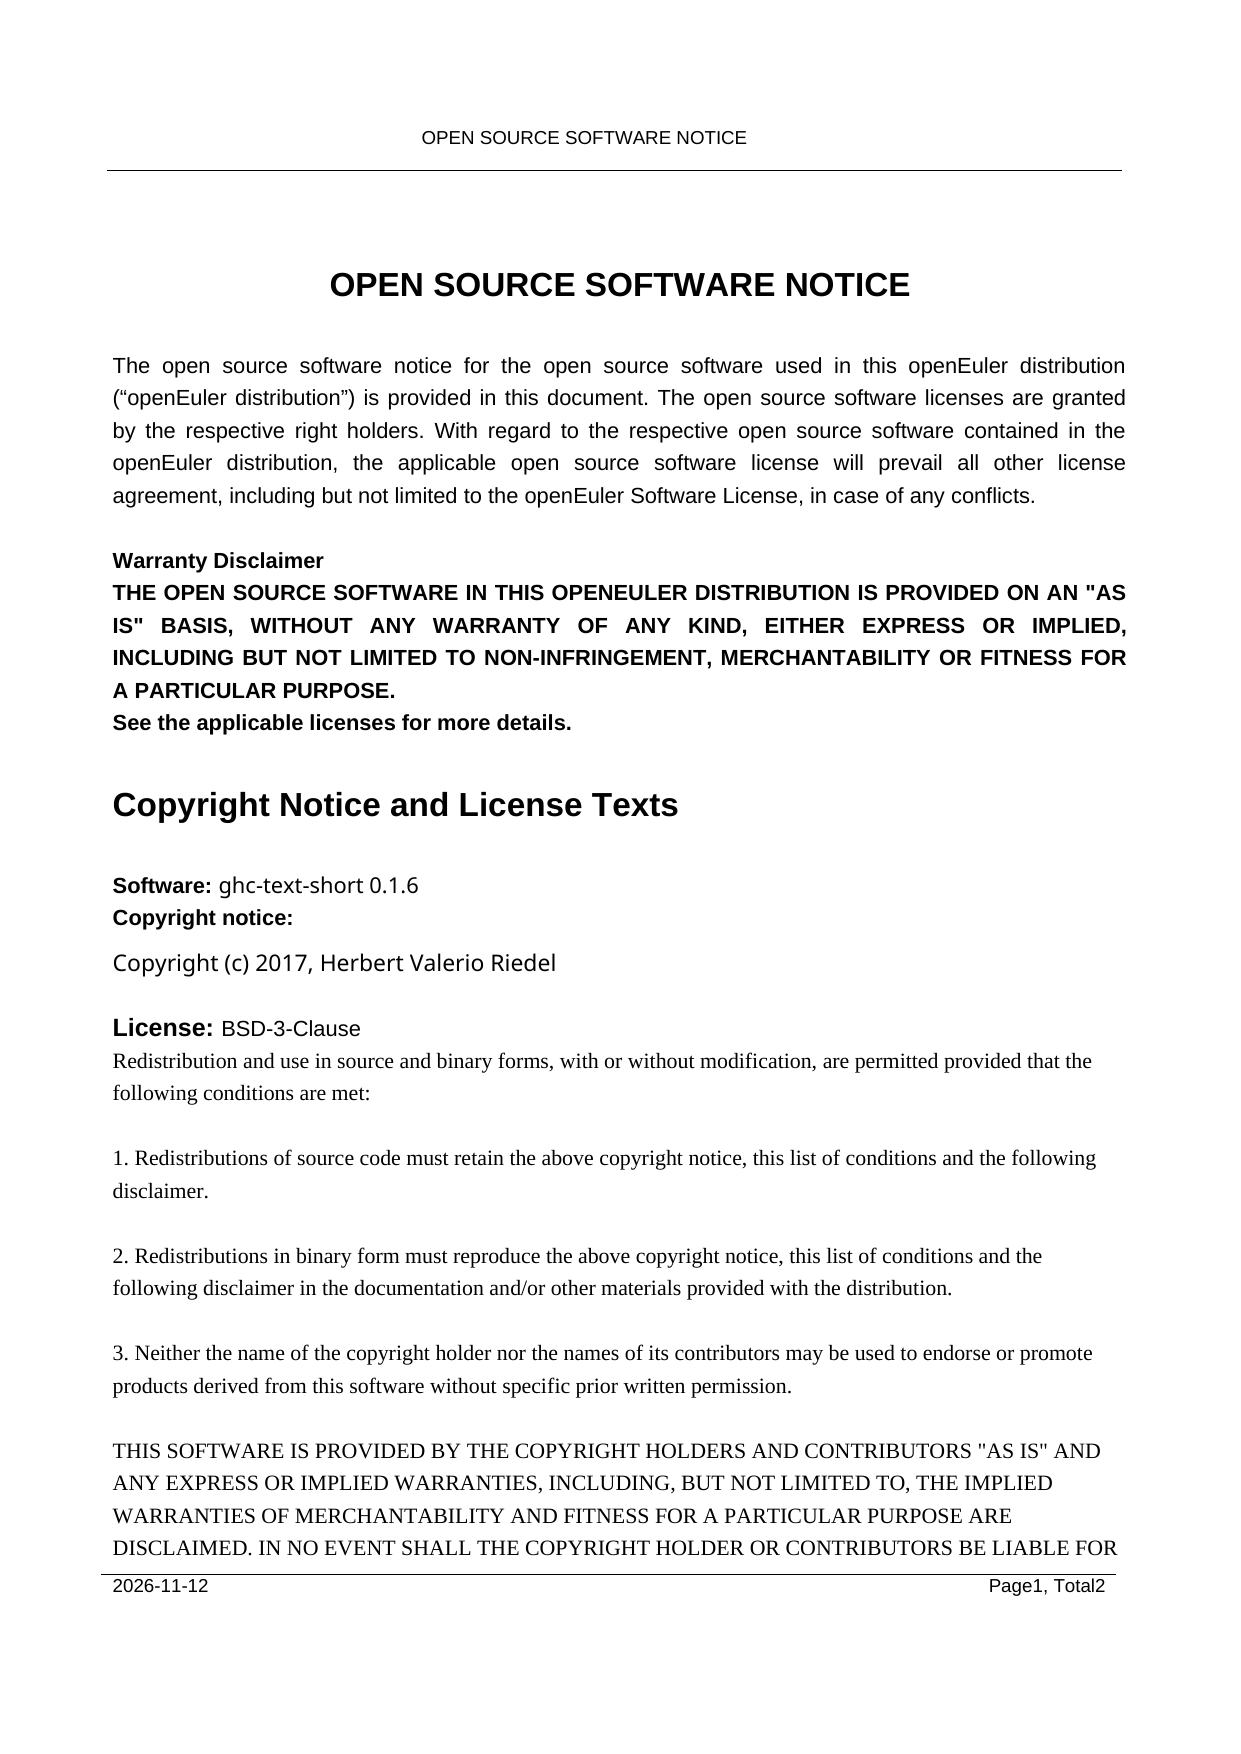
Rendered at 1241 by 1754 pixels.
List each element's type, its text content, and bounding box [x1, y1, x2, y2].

text Warranty Disclaimer [112, 544, 1128, 576]
text Copyright (c) 2017, Herbert Valerio Riedel [112, 947, 1128, 1012]
title Software: ghc-text-short 0.1.6 [112, 869, 1128, 901]
text OPEN SOURCE SOFTWARE NOTICE [112, 251, 1128, 316]
text The open source software notice for the open source software used in this openEuler distribution (“openEuler distribution”) is provided in this document. The open source software licenses are granted by the respective right holders. With regard to the respective open source software contained in the openEuler distribution, the applicable open source software license will prevail all other license agreement, including but not limited to the openEuler Software License, in case of any conflicts. [112, 349, 1128, 511]
text License: BSD-3-Clause [112, 1012, 1128, 1044]
text THE OPEN SOURCE SOFTWARE IN THIS OPENEULER DISTRIBUTION IS PROVIDED ON AN "AS IS" BASIS, WITHOUT ANY WARRANTY OF ANY KIND, EITHER EXPRESS OR IMPLIED, INCLUDING BUT NOT LIMITED TO NON-INFRINGEMENT, MERCHANTABILITY OR FITNESS FOR A PARTICULAR PURPOSE. See the applicable licenses for more details. [112, 576, 1128, 739]
text Copyright Notice and License Texts [112, 771, 1128, 836]
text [112, 1044, 1128, 1564]
text Copyright notice: [112, 901, 1128, 934]
